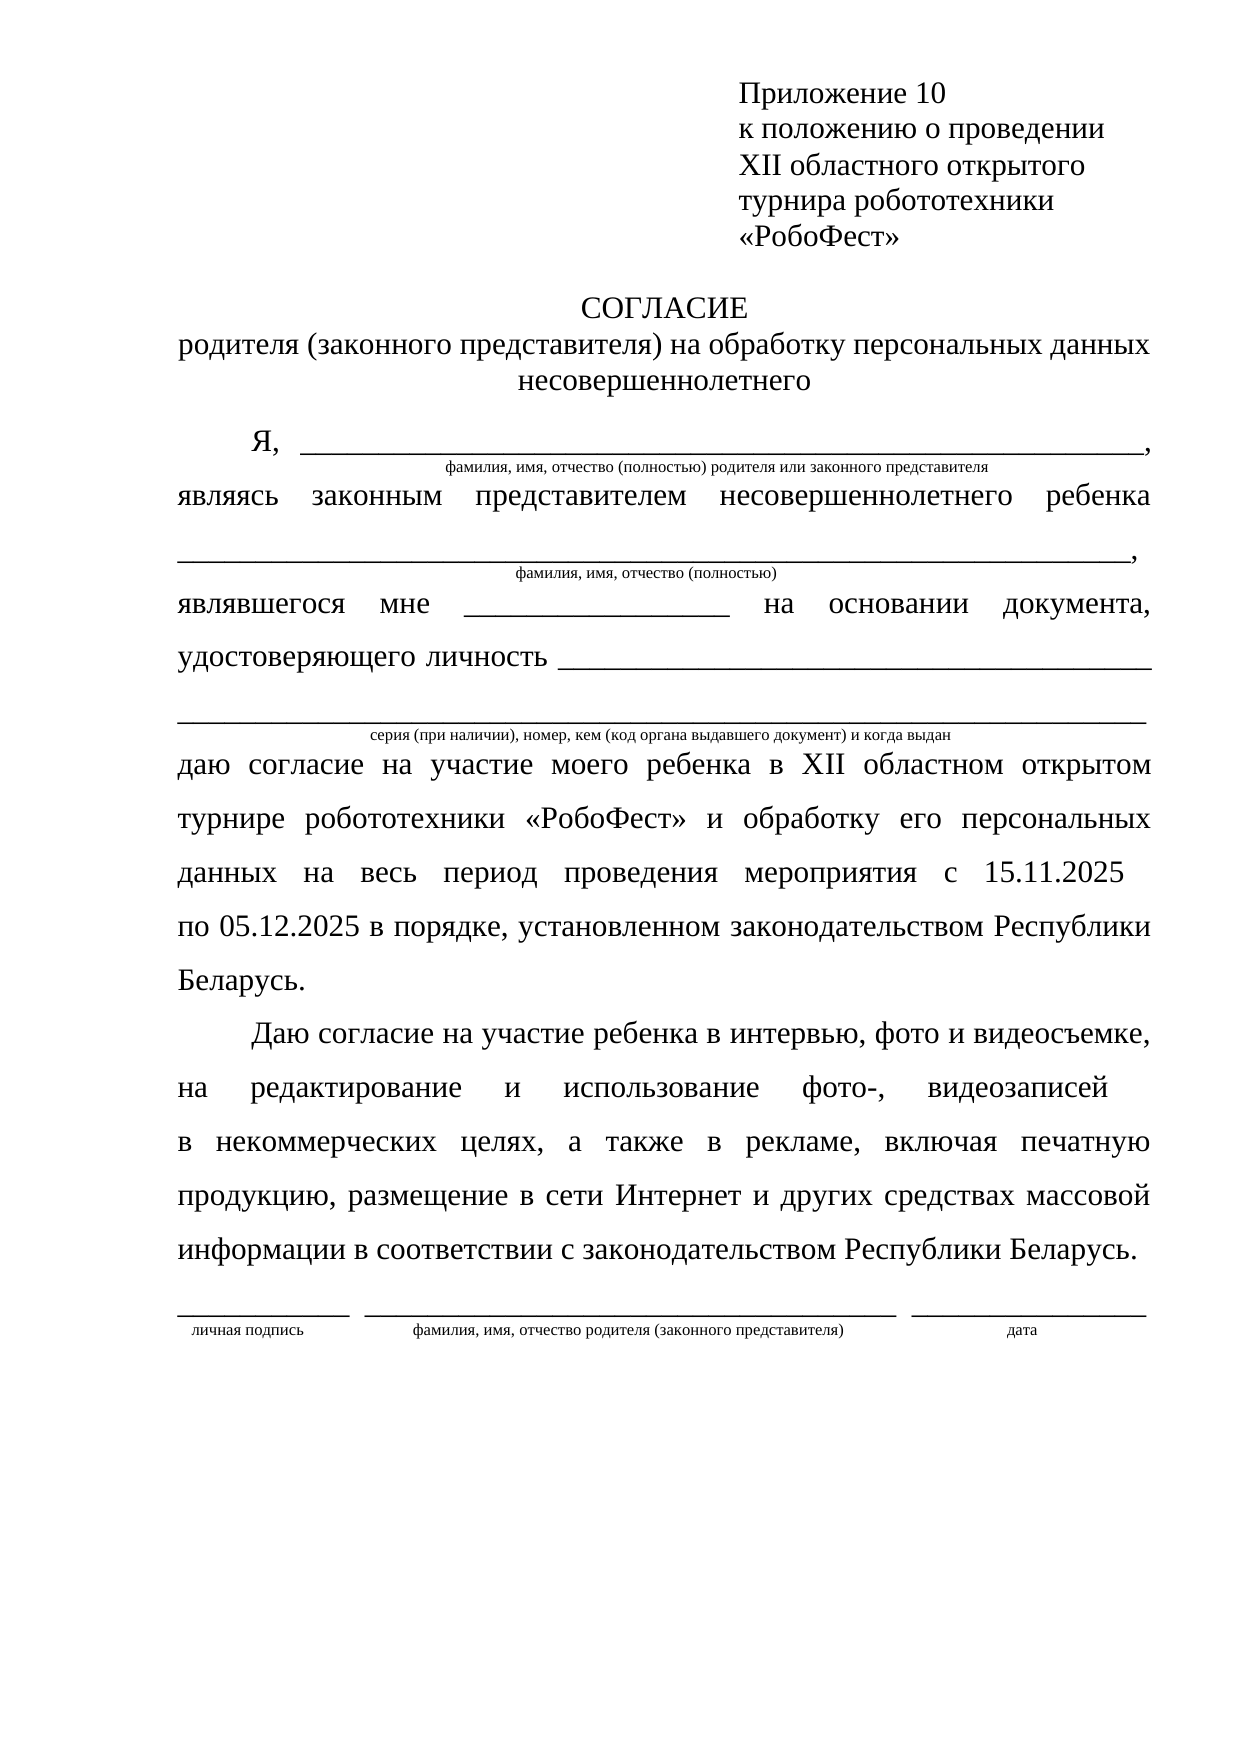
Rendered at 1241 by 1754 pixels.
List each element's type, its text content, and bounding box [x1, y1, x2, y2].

text являвшегося мне _________________ на основании документа, удостоверяющего личность ______________________________________ ______________________________________________________________ даю согласие на участие моего ребенка в XII областном открытом турнире робототехники «РобоФест» и обработку его персональных данных на весь период проведения мероприятия с 15.11.2025 по 05.12.2025 в порядке, установленном законодательством Республики Беларусь. [177, 584, 1152, 997]
text СОГЛАСИЕ родителя (законного представителя) на обработку персональных данных несовершеннолетнего [177, 289, 1152, 397]
text Я, ______________________________________________________, являясь законным представителем несовершеннолетнего ребенка _____________________________________________________________, [177, 422, 1152, 566]
text ___________ __________________________________ _______________ [177, 1284, 1152, 1320]
text Даю согласие на участие ребенка в интервью, фото и видеосъемке, на редактирование и использование фото-, видеозаписей в некоммерческих целях, а также в рекламе, включая печатную продукцию, размещение в сети Интернет и других средствах массовой информации в соответствии с законодательством Республики Беларусь. [177, 1015, 1152, 1266]
text Приложение 10 [738, 74, 1152, 110]
text к положению о проведении ХII областного открытого турнира робототехники «РобоФест» [738, 110, 1152, 253]
